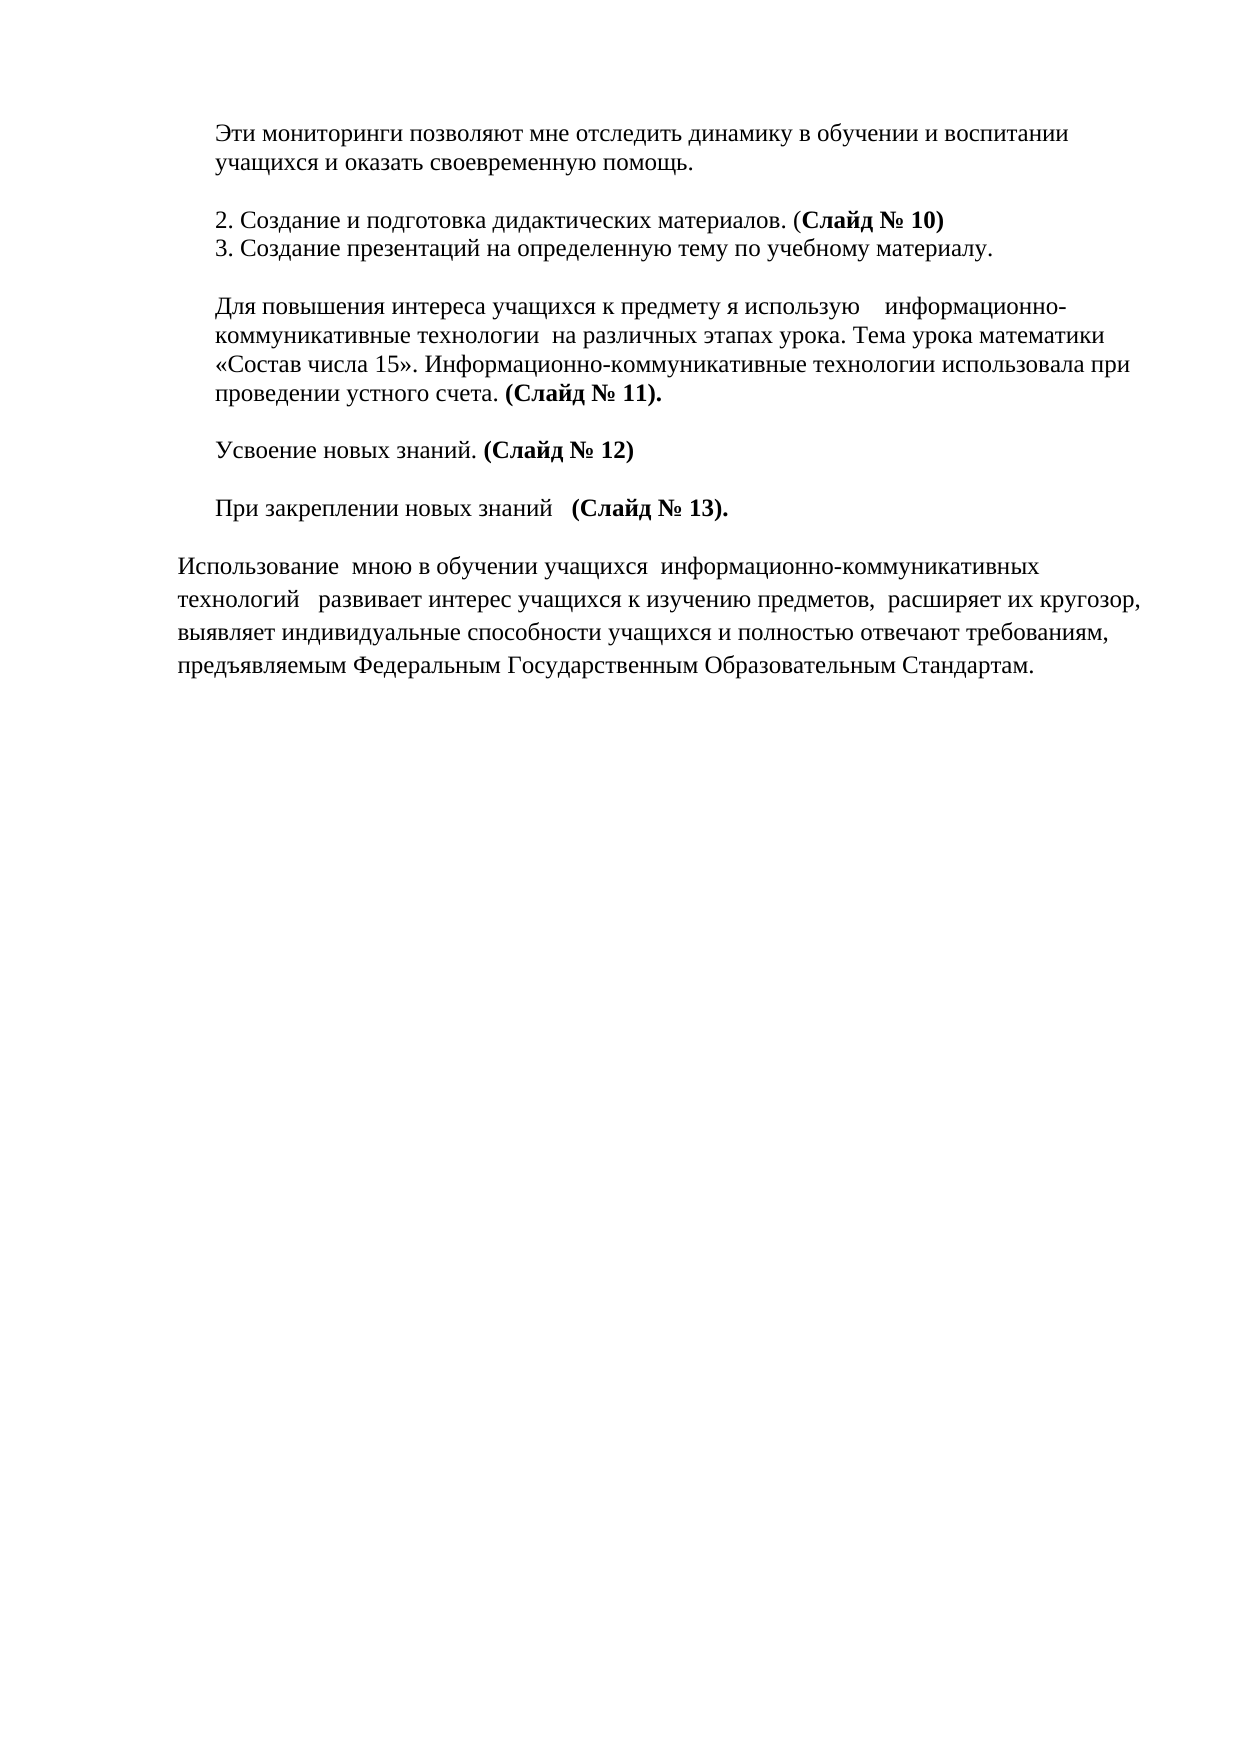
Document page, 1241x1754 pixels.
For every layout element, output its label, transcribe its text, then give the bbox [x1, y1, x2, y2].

text Усвоение новых знаний. (Слайд № 12) [215, 436, 1152, 464]
text Использование мною в обучении учащихся информационно-коммуникативных технологий развивает интерес учащихся к изучению предметов, расширяет их кругозор, выявляет индивидуальные способности учащихся и полностью отвечают требованиям, предъявляемым Федеральным Государственным Образовательным Стандартам. [177, 551, 1152, 679]
text 2. Создание и подготовка дидактических материалов. (Слайд № 10) 3. Создание презентаций на определенную тему по учебному материалу. [215, 205, 1152, 262]
text Эти мониторинги позволяют мне отследить динамику в обучении и воспитании учащихся и оказать своевременную помощь. [215, 118, 1152, 176]
text Для повышения интереса учащихся к предмету я использую информационно-коммуникативные технологии на различных этапах урока. Тема урока математики «Состав числа 15». Информационно-коммуникативные технологии использовала при проведении устного счета. (Слайд № 11). [215, 291, 1152, 406]
text При закреплении новых знаний (Слайд № 13). [215, 493, 1152, 522]
